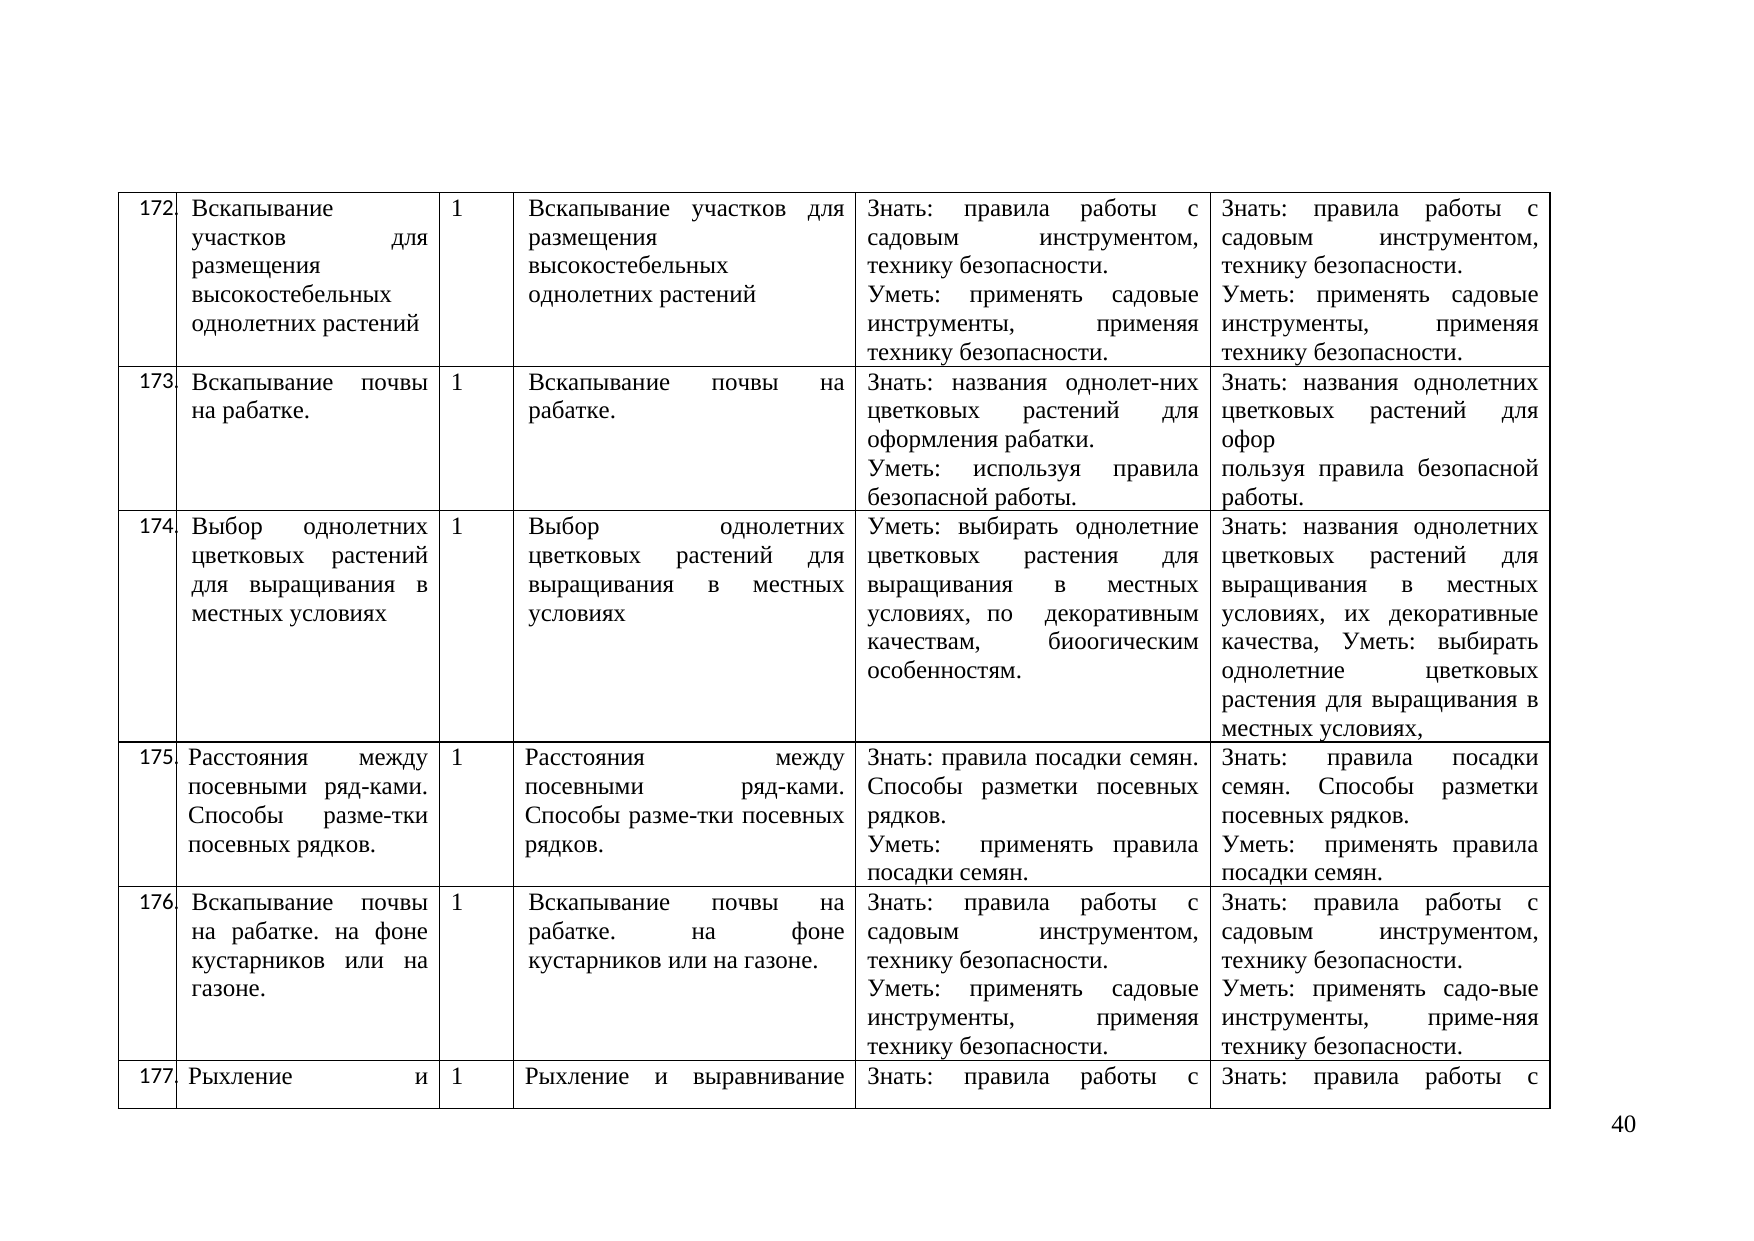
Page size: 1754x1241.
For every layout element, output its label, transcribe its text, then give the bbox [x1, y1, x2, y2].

table_cell Вскапывание почвы на рабатке. [177, 367, 439, 510]
table_cell Расстояния между посевными ряд-ками. Способы разме-тки посевных рядков. [514, 743, 855, 886]
table_cell [119, 511, 176, 741]
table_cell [514, 1061, 855, 1107]
table_cell Знать: правила работы с садовым инструментом, технику безопасности. Уметь: применять садовые инструменты, применяя технику безопасности. [856, 193, 1210, 366]
table_cell Знать: правила работы с садовым инструментом, технику безопасности. Уметь: применять садо-вые инструменты, приме-няя технику безопасности. [1211, 887, 1549, 1060]
table_cell Вскапывание почвы на рабатке. [514, 367, 855, 510]
table_cell 1 [440, 1061, 513, 1107]
table_cell Вскапывание участков для размещения высокостебельных однолетних растений [514, 193, 855, 366]
table_cell [119, 887, 176, 1060]
table_cell Выбор однолетних цветковых растений для выращивания в местных условиях [514, 511, 855, 741]
table_cell Уметь: выбирать однолетние цветковых растения для выращивания в местных условиях, по декоративным качествам, биоогическим особенностям. [856, 511, 1210, 741]
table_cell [1211, 1061, 1549, 1107]
table_cell 1 [440, 887, 513, 1060]
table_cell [856, 1061, 1210, 1107]
table_cell [119, 743, 176, 886]
table_cell Расстояния между посевными ряд-ками. Способы разме-тки посевных рядков. [177, 743, 439, 886]
table_cell [119, 1061, 176, 1107]
table_cell Знать: правила посадки семян. Способы разметки посевных рядков. Уметь: применять правила посадки семян. [856, 743, 1210, 886]
table_cell 1 [440, 511, 513, 741]
table_cell 1 [440, 367, 513, 510]
table_cell Знать: названия однолетних цветковых растений для офор пользуя правила безопасной работы. [1211, 367, 1549, 510]
table_cell Знать: правила работы с садовым инструментом, технику безопасности. Уметь: применять садовые инструменты, применяя технику безопасности. [856, 887, 1210, 1060]
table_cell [177, 1061, 439, 1107]
table_cell 1 [440, 743, 513, 886]
table_cell 1 [440, 193, 513, 366]
table_cell Вскапывание почвы на рабатке. на фоне кустарников или на газоне. [177, 887, 439, 1060]
table_cell Знать: названия однолет-них цветковых растений для оформления рабатки. Уметь: используя правила безопасной работы. [856, 367, 1210, 510]
table_cell [119, 367, 176, 510]
table_cell Знать: названия однолетних цветковых растений для выращивания в местных условиях, их декоративные качества, Уметь: выбирать однолетние цветковых растения для выращивания в местных условиях, [1211, 511, 1549, 741]
table_cell Вскапывание участков для размещения высокостебельных однолетних растений [177, 193, 439, 366]
table_cell [119, 193, 176, 366]
table_cell Выбор однолетних цветковых растений для выращивания в местных условиях [177, 511, 439, 741]
table_cell Знать: правила работы с садовым инструментом, технику безопасности. Уметь: применять садовые инструменты, применяя технику безопасности. [1211, 193, 1549, 366]
table_cell Знать: правила посадки семян. Способы разметки посевных рядков. Уметь: применять правила посадки семян. [1211, 743, 1549, 886]
table_cell Вскапывание почвы на рабатке. на фоне кустарников или на газоне. [514, 887, 855, 1060]
